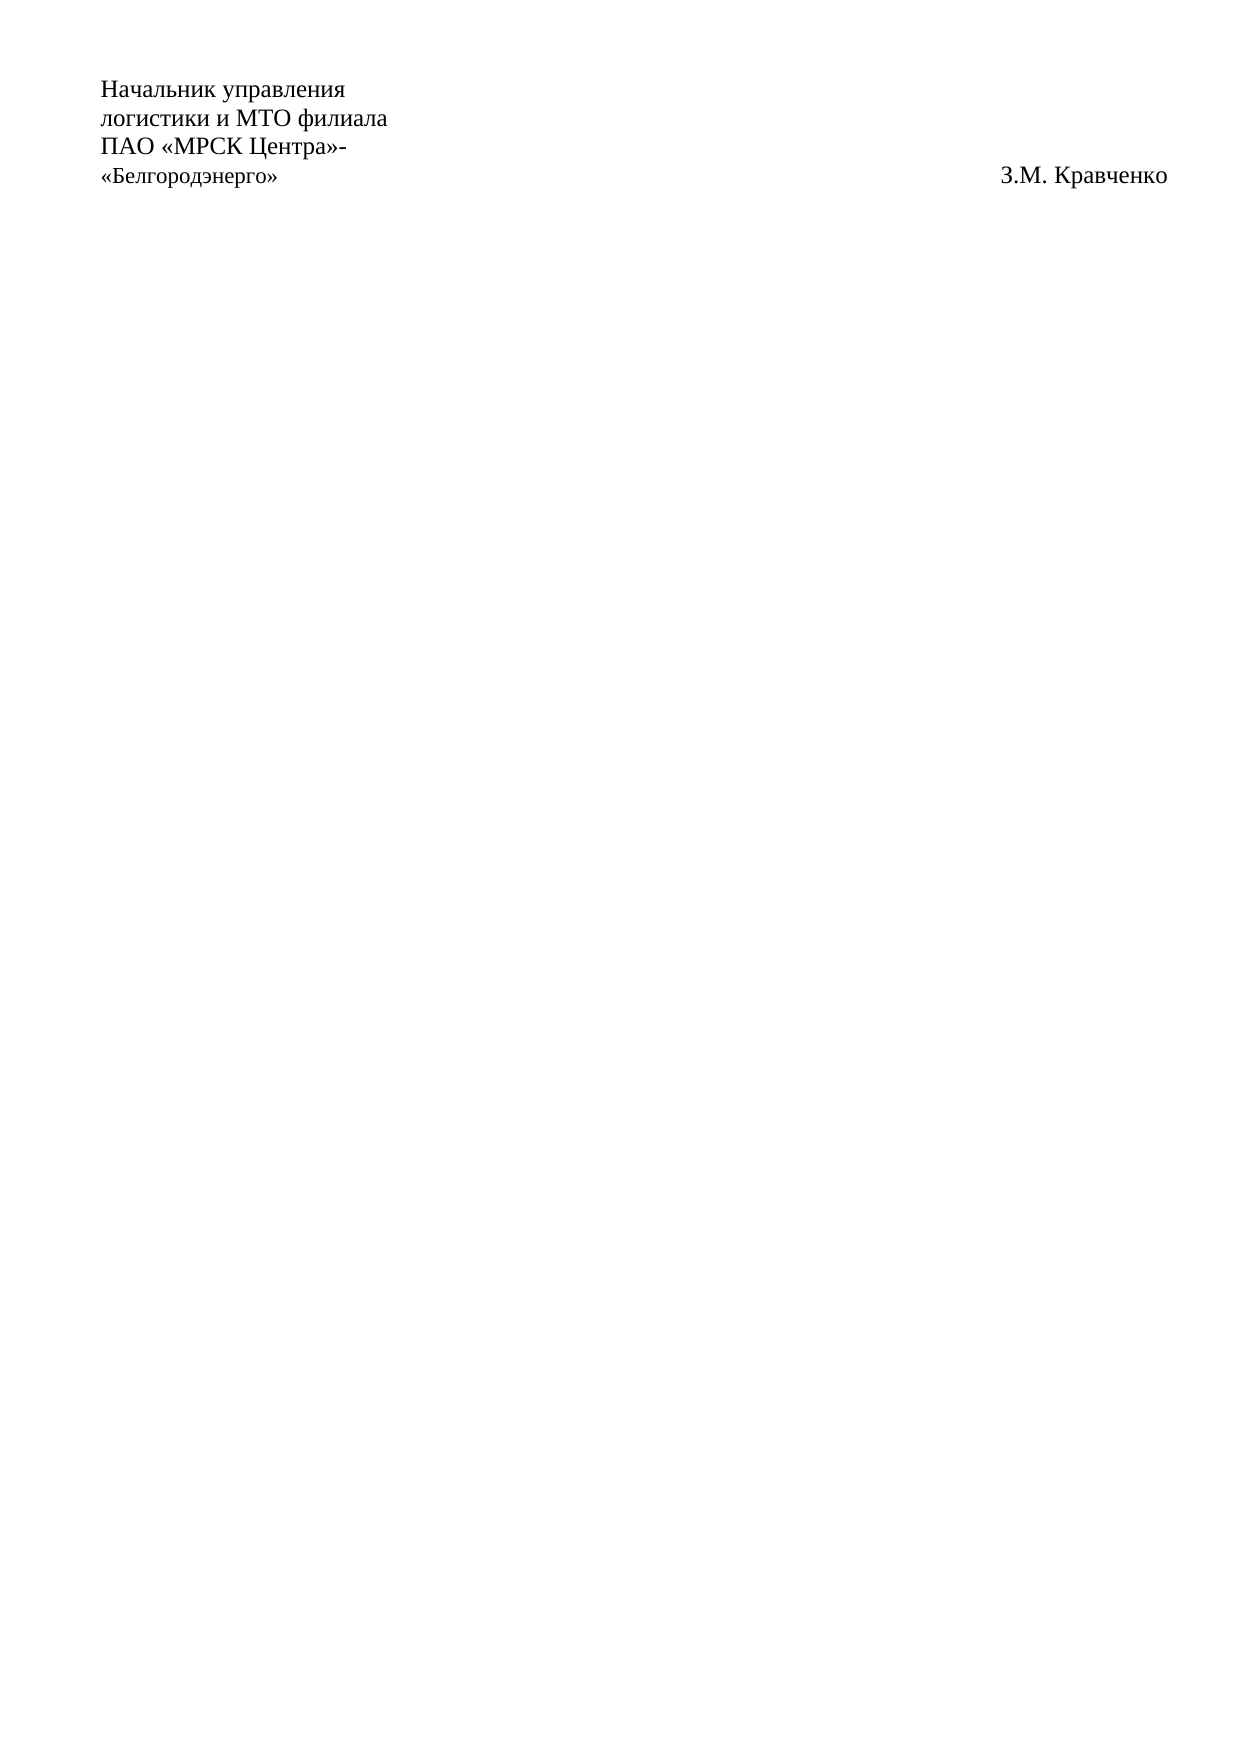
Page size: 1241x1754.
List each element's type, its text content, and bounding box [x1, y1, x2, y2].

text ПАО «МРСК Центра»- [100, 131, 1181, 160]
text «Белгородэнерго» З.М. Кравченко [100, 160, 1181, 189]
text Начальник управления [100, 74, 1181, 103]
text логистики и МТО филиала [100, 103, 1181, 131]
